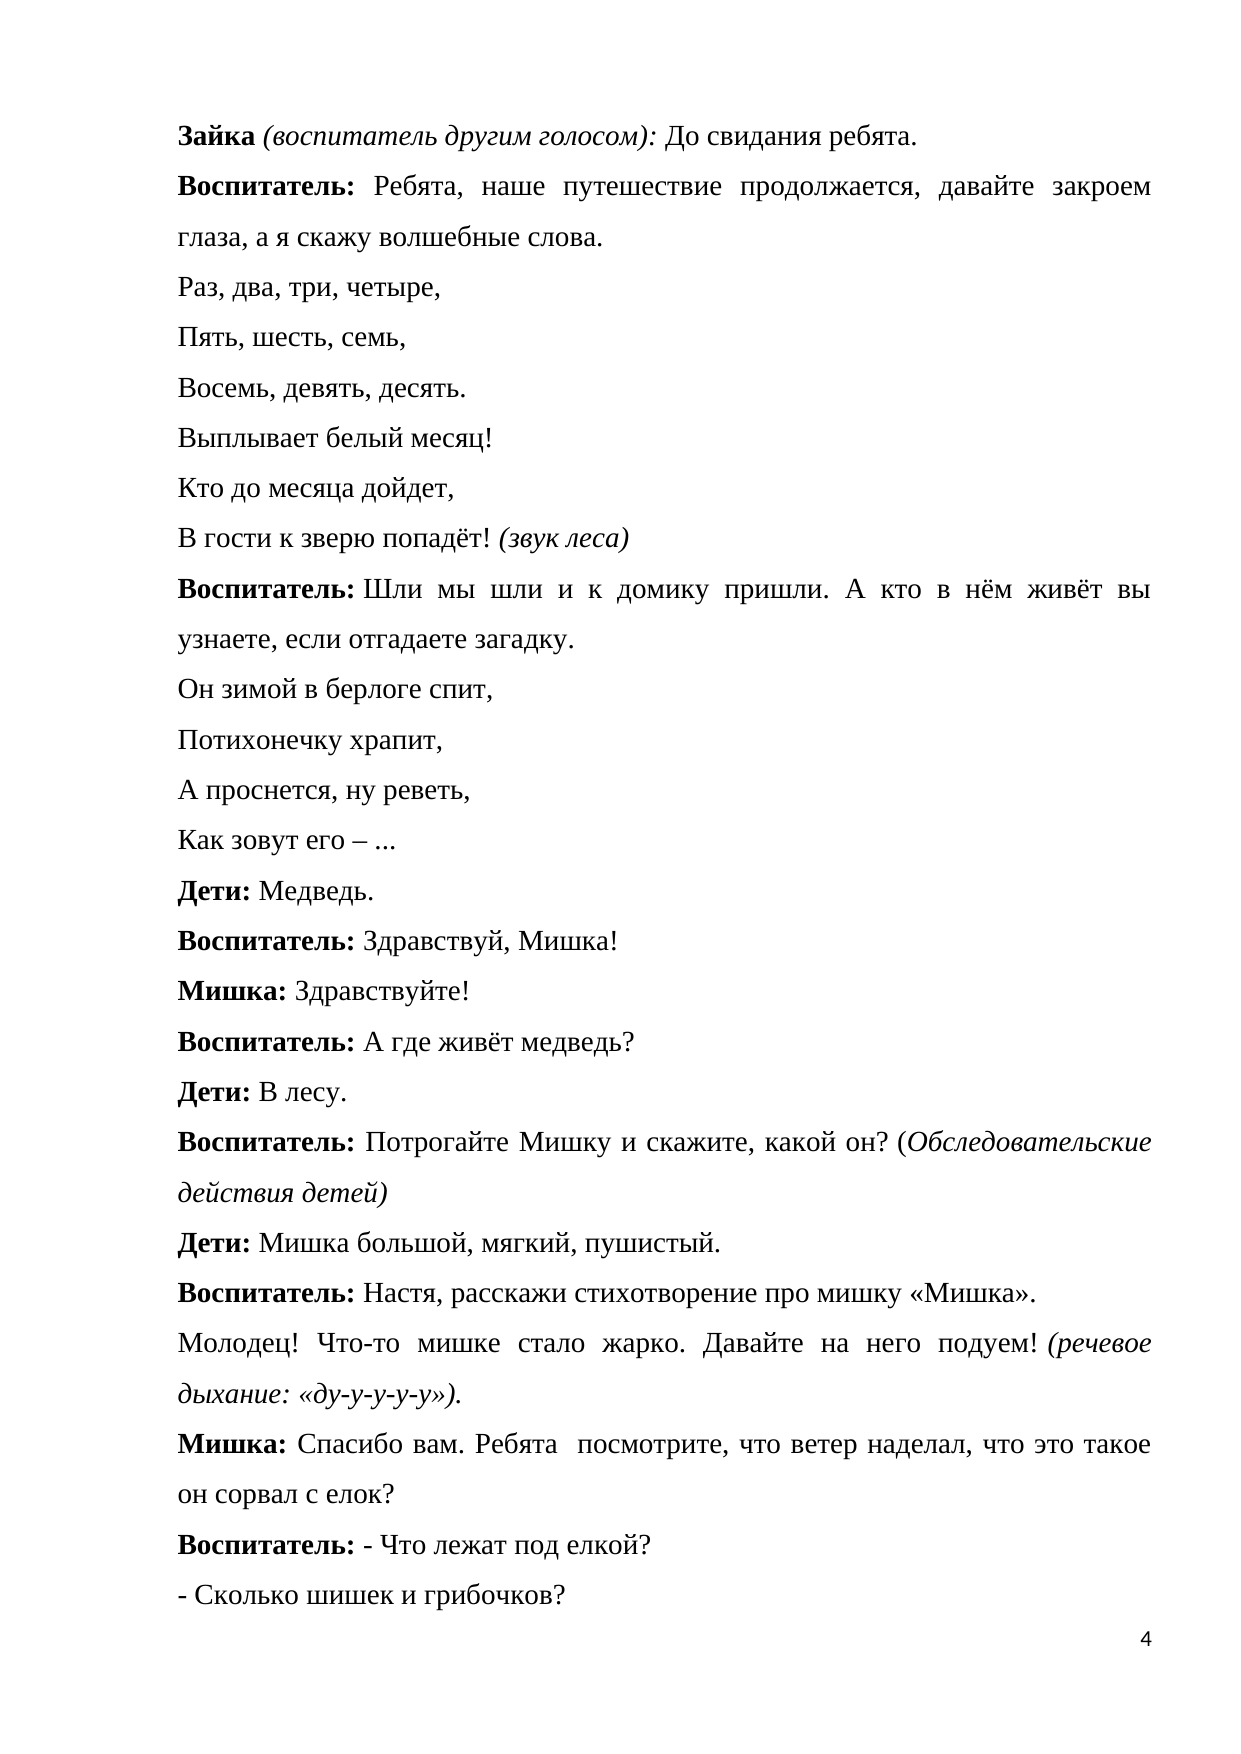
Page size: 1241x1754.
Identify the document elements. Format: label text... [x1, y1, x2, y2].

text Дети: Медведь. [177, 873, 1152, 906]
text Воспитатель: Здравствуй, Мишка! [177, 923, 1152, 957]
text Пять, шесть, семь, [177, 319, 1152, 353]
text Дети: В лесу. [177, 1074, 1152, 1108]
text Мишка: Здравствуйте! [177, 973, 1152, 1007]
text Молодец! Что-то мишке стало жарко. Давайте на него подуем! (речевое дыхание: «ду-у-у-у-у»). [177, 1326, 1152, 1409]
text - Сколько шишек и грибочков? [177, 1577, 1152, 1611]
text Воспитатель: А где живёт медведь? [177, 1024, 1152, 1057]
text Воспитатель: Потрогайте Мишку и скажите, какой он? (Обследовательские действия детей) [177, 1124, 1152, 1208]
text Воспитатель: Настя, расскажи стихотворение про мишку «Мишка». [177, 1275, 1152, 1309]
text Он зимой в берлоге спит, [177, 672, 1152, 705]
text Воспитатель: Ребята, наше путешествие продолжается, давайте закроем глаза, а я скажу волшебные слова. [177, 168, 1152, 252]
text Воспитатель: - Что лежат под елкой? [177, 1527, 1152, 1560]
text Потихонечку храпит, [177, 722, 1152, 755]
text Дети: Мишка большой, мягкий, пушистый. [177, 1225, 1152, 1258]
text Воспитатель: Шли мы шли и к домику пришли. А кто в нём живёт вы узнаете, если отгадаете загадку. [177, 571, 1152, 655]
text Выплывает белый месяц! [177, 420, 1152, 453]
text В гости к зверю попадёт! (звук леса) [177, 521, 1152, 554]
text Восемь, девять, десять. [177, 370, 1152, 403]
text Кто до месяца дойдет, [177, 470, 1152, 504]
text А проснется, ну реветь, [177, 772, 1152, 806]
text Раз, два, три, четыре, [177, 269, 1152, 303]
text Как зовут его – ... [177, 822, 1152, 856]
text Зайка (воспитатель другим голосом): До свидания ребята. [177, 118, 1152, 152]
text Мишка: Спасибо вам. Ребята посмотрите, что ветер наделал, что это такое он сорвал с елок? [177, 1426, 1152, 1510]
